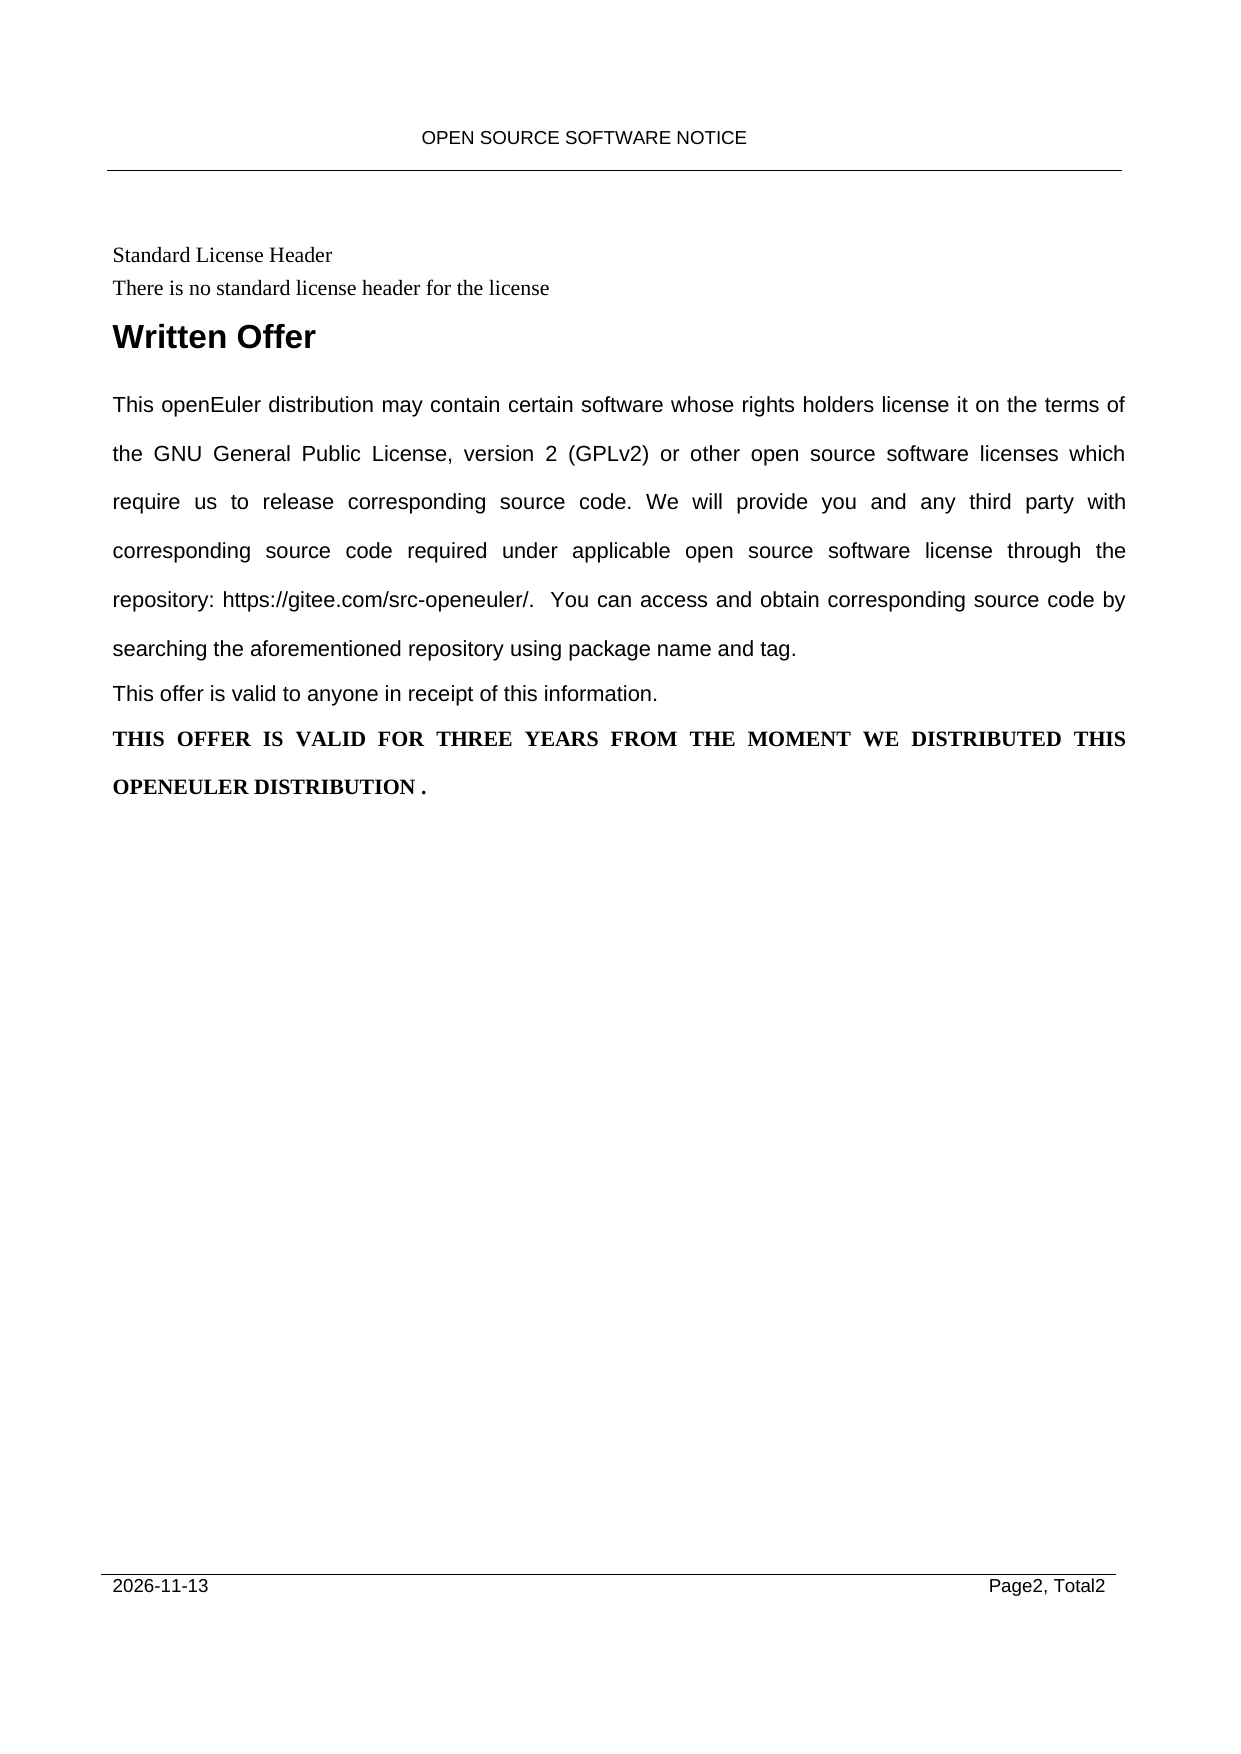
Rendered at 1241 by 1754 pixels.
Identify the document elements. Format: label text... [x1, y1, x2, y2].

text THIS OFFER IS VALID FOR THREE YEARS FROM THE MOMENT WE DISTRIBUTED THIS OPENEULER DISTRIBUTION . [112, 722, 1128, 803]
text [112, 206, 1128, 304]
text Written Offer [112, 304, 1128, 369]
text This offer is valid to anyone in receipt of this information. [112, 677, 1128, 709]
text This openEuler distribution may contain certain software whose rights holders license it on the terms of the GNU General Public License, version 2 (GPLv2) or other open source software licenses which require us to release corresponding source code. We will provide you and any third party with corresponding source code required under applicable open source software license through the repository: https://gitee.com/src-openeuler/. You can access and obtain corresponding source code by searching the aforementioned repository using package name and tag. [112, 388, 1128, 664]
